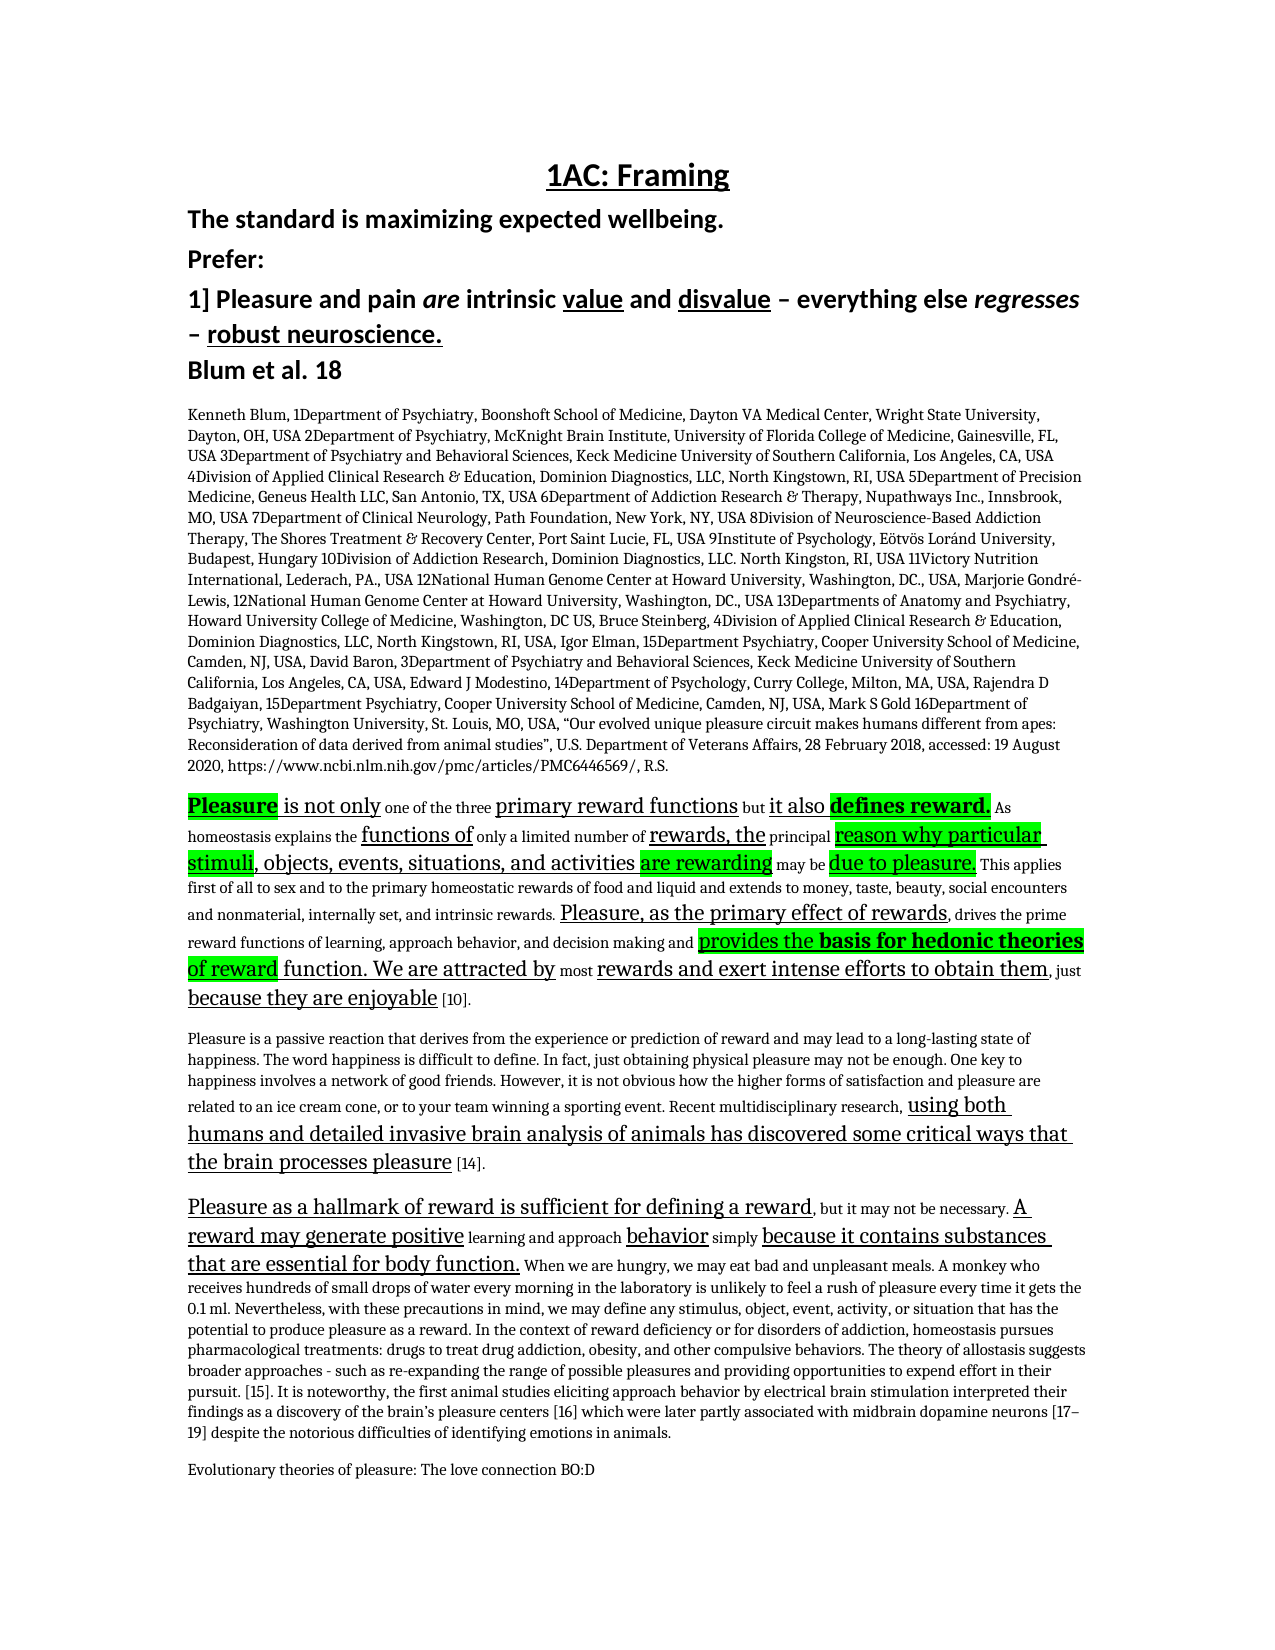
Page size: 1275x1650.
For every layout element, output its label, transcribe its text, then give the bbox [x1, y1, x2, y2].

text Pleasure is a passive reaction that derives from the experience or prediction of reward and may lead to a long-lasting state of happiness. The word happiness is difficult to define. In fact, just obtaining physical pleasure may not be enough. One key to happiness involves a network of good friends. However, it is not obvious how the higher forms of satisfaction and pleasure are related to an ice cream cone, or to your team winning a sporting event. Recent multidisciplinary research, using both humans and detailed invasive brain analysis of animals has discovered some critical ways that the brain processes pleasure [14]. [187, 1030, 1087, 1175]
subtitle The standard is maximizing expected wellbeing. [187, 202, 1087, 235]
text Pleasure is not only one of the three primary reward functions but it also defines reward. As homeostasis explains the functions of only a limited number of rewards, the principal reason why particular stimuli, objects, events, situations, and activities are rewarding may be due to pleasure. This applies first of all to sex and to the primary homeostatic rewards of food and liquid and extends to money, taste, beauty, social encounters and nonmaterial, internally set, and intrinsic rewards. Pleasure, as the primary effect of rewards, drives the prime reward functions of learning, approach behavior, and decision making and provides the basis for hedonic theories of reward function. We are attracted by most rewards and exert intense efforts to obtain them, just because they are enjoyable [10]. [187, 793, 1087, 1011]
text Evolutionary theories of pleasure: The love connection BO:D [187, 1461, 1087, 1480]
text Blum et al. 18 [187, 353, 1087, 386]
subtitle 1AC: Framing [187, 154, 1087, 195]
subtitle 1] Pleasure and pain are intrinsic value and disvalue – everything else regresses – robust neuroscience. [187, 282, 1087, 351]
text Kenneth Blum, 1Department of Psychiatry, Boonshoft School of Medicine, Dayton VA Medical Center, Wright State University, Dayton, OH, USA 2Department of Psychiatry, McKnight Brain Institute, University of Florida College of Medicine, Gainesville, FL, USA 3Department of Psychiatry and Behavioral Sciences, Keck Medicine University of Southern California, Los Angeles, CA, USA 4Division of Applied Clinical Research & Education, Dominion Diagnostics, LLC, North Kingstown, RI, USA 5Department of Precision Medicine, Geneus Health LLC, San Antonio, TX, USA 6Department of Addiction Research & Therapy, Nupathways Inc., Innsbrook, MO, USA 7Department of Clinical Neurology, Path Foundation, New York, NY, USA 8Division of Neuroscience-Based Addiction Therapy, The Shores Treatment & Recovery Center, Port Saint Lucie, FL, USA 9Institute of Psychology, Eötvös Loránd University, Budapest, Hungary 10Division of Addiction Research, Dominion Diagnostics, LLC. North Kingston, RI, USA 11Victory Nutrition International, Lederach, PA., USA 12National Human Genome Center at Howard University, Washington, DC., USA, Marjorie Gondré-Lewis, 12National Human Genome Center at Howard University, Washington, DC., USA 13Departments of Anatomy and Psychiatry, Howard University College of Medicine, Washington, DC US, Bruce Steinberg, 4Division of Applied Clinical Research & Education, Dominion Diagnostics, LLC, North Kingstown, RI, USA, Igor Elman, 15Department Psychiatry, Cooper University School of Medicine, Camden, NJ, USA, David Baron, 3Department of Psychiatry and Behavioral Sciences, Keck Medicine University of Southern California, Los Angeles, CA, USA, Edward J Modestino, 14Department of Psychology, Curry College, Milton, MA, USA, Rajendra D Badgaiyan, 15Department Psychiatry, Cooper University School of Medicine, Camden, NJ, USA, Mark S Gold 16Department of Psychiatry, Washington University, St. Louis, MO, USA, “Our evolved unique pleasure circuit makes humans different from apes: Reconsideration of data derived from animal studies”, U.S. Department of Veterans Affairs, 28 February 2018, accessed: 19 August 2020, https://www.ncbi.nlm.nih.gov/pmc/articles/PMC6446569/, R.S. [187, 405, 1087, 775]
subtitle Prefer: [187, 242, 1087, 275]
text Pleasure as a hallmark of reward is sufficient for defining a reward, but it may not be necessary. A reward may generate positive learning and approach behavior simply because it contains substances that are essential for body function. When we are hungry, we may eat bad and unpleasant meals. A monkey who receives hundreds of small drops of water every morning in the laboratory is unlikely to feel a rush of pleasure every time it gets the 0.1 ml. Nevertheless, with these precautions in mind, we may define any stimulus, object, event, activity, or situation that has the potential to produce pleasure as a reward. In the context of reward deficiency or for disorders of addiction, homeostasis pursues pharmacological treatments: drugs to treat drug addiction, obesity, and other compulsive behaviors. The theory of allostasis suggests broader approaches - such as re-expanding the range of possible pleasures and providing opportunities to expend effort in their pursuit. [15]. It is noteworthy, the first animal studies eliciting approach behavior by electrical brain stimulation interpreted their findings as a discovery of the brain’s pleasure centers [16] which were later partly associated with midbrain dopamine neurons [17–19] despite the notorious difficulties of identifying emotions in animals. [187, 1194, 1087, 1442]
